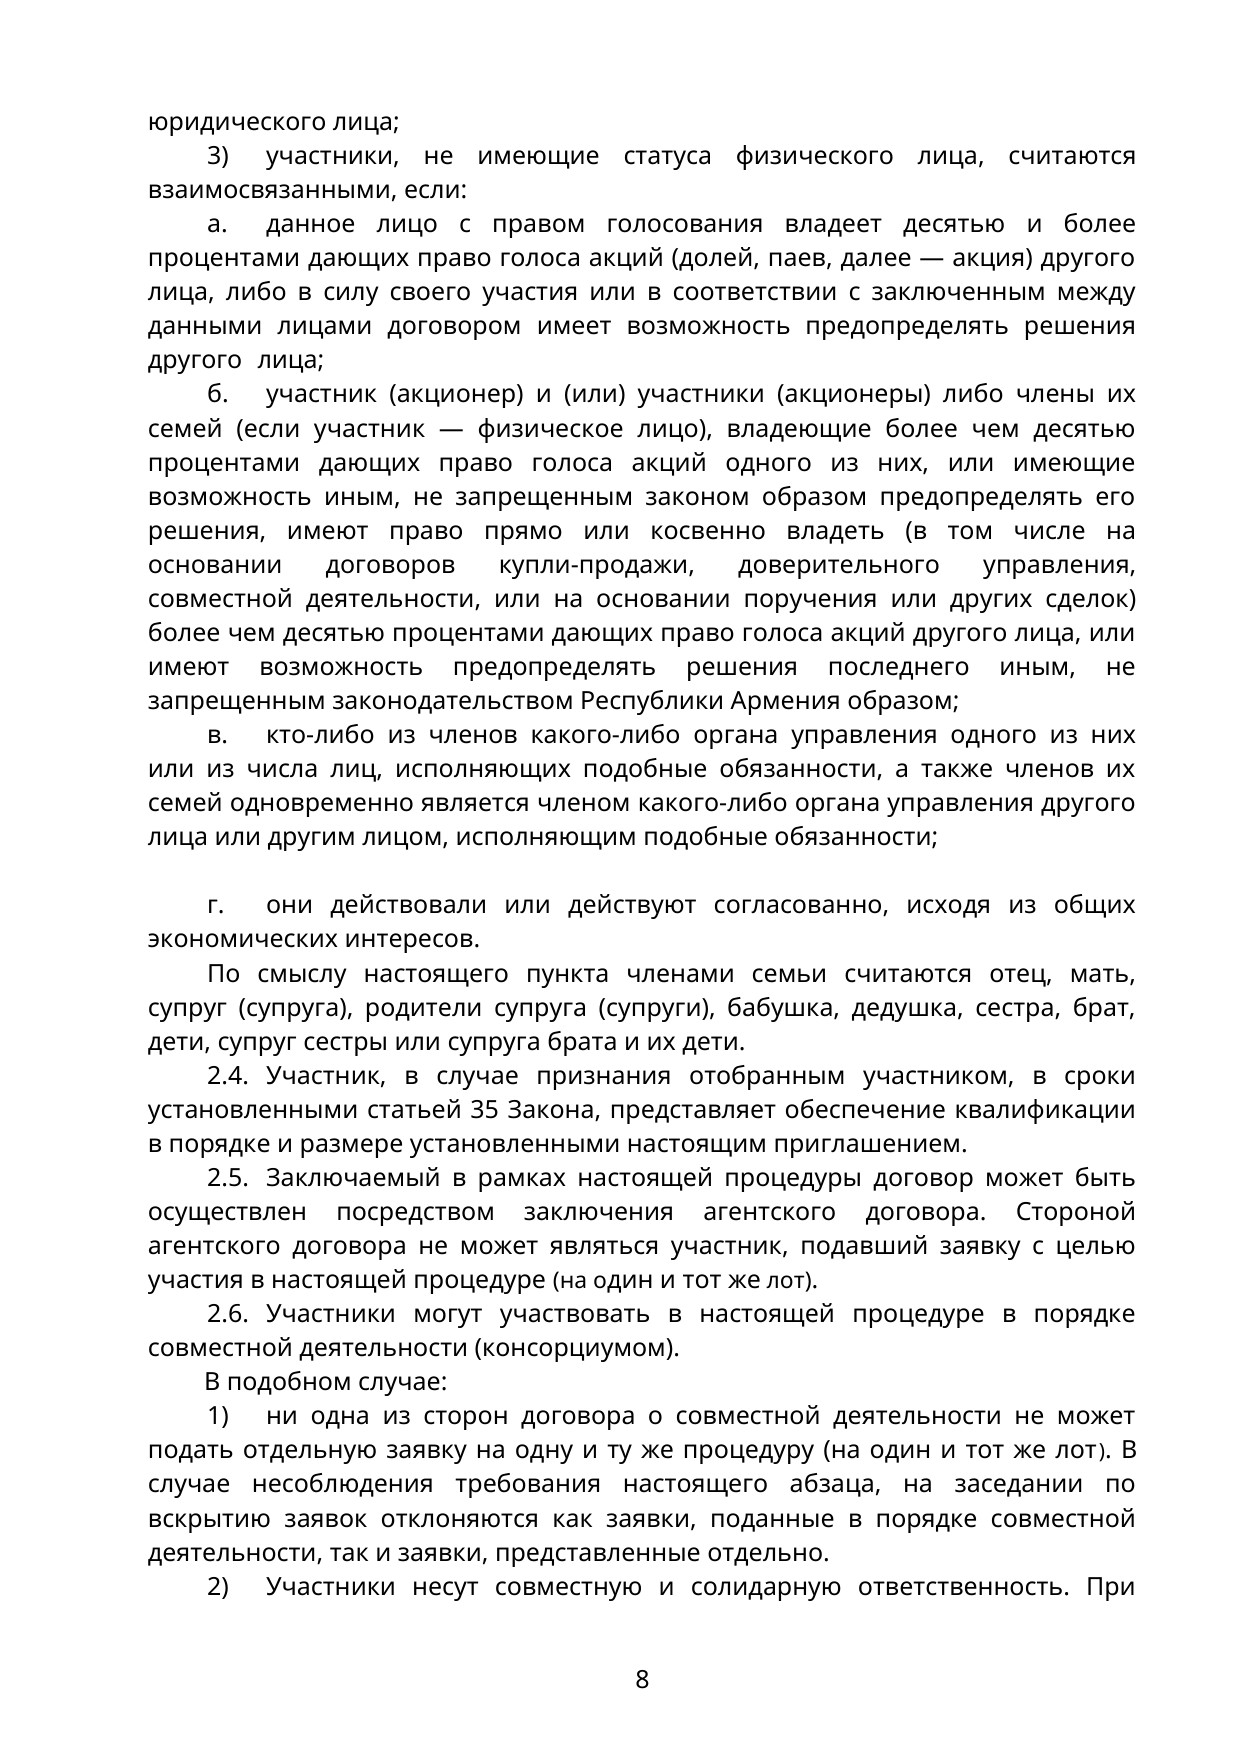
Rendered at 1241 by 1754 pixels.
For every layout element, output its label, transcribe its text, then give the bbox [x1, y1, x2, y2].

text 2.5. Заключаемый в рамках настоящей процедуры договор может быть осуществлен посредством заключения агентского договора. Стороной агентского договора не может являться участник, подавший заявку с целью участия в настоящей процедуре (на один и тот же лот). [148, 1159, 1137, 1296]
text 2.4. Участник, в случае признания отобранным участником, в сроки установленными статьей 35 Закона, представляет обеспечение квалификации в порядке и размере установленными настоящим приглашением. [148, 1057, 1137, 1159]
text 3) участники, не имеющие статуса физического лица, считаются взаимосвязанными, если: [148, 137, 1137, 206]
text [148, 103, 1137, 137]
text в. кто-либо из членов какого-либо органа управления одного из них или из числа лиц, исполняющих подобные обязанности, а также членов их семей одновременно является членом какого-либо органа управления другого лица или другим лицом, исполняющим подобные обязанности; [148, 717, 1137, 853]
text а. данное лицо с правом голосования владеет десятью и более процентами дающих право голоса акций (долей, паев, далее — акция) другого лица, либо в силу своего участия или в соответствии с заключенным между данными лицами договором имеет возможность предопределять решения другого лица; [148, 206, 1137, 376]
text 1) ни одна из сторон договора о совместной деятельности не может подать отдельную заявку на одну и ту же процедуру (на один и тот же лот). В случае несоблюдения требования настоящего абзаца, на заседании по вскрытию заявок отклоняются как заявки, поданные в порядке совместной деятельности, так и заявки, представленные отдельно. [148, 1398, 1137, 1568]
text б. участник (акционер) и (или) участники (акционеры) либо члены их семей (если участник — физическое лицо), владеющие более чем десятью процентами дающих право голоса акций одного из них, или имеющие возможность иным, не запрещенным законом образом предопределять его решения, имеют право прямо или косвенно владеть (в том числе на основании договоров купли-продажи, доверительного управления, совместной деятельности, или на основании поручения или других сделок) более чем десятью процентами дающих право голоса акций другого лица, или имеют возможность предопределять решения последнего иным, не запрещенным законодательством Республики Армения образом; [148, 376, 1137, 717]
text 2.6. Участники могут участвовать в настоящей процедуре в порядке совместной деятельности (консорциумом). [148, 1296, 1137, 1364]
text По смыслу настоящего пункта членами семьи считаются отец, мать, супруг (супруга), родители супруга (супруги), бабушка, дедушка, сестра, брат, дети, супруг сестры или супруга брата и их дети. [148, 955, 1137, 1057]
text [148, 1568, 1137, 1602]
text В подобном случае: [148, 1364, 1137, 1398]
text г. они действовали или действуют согласованно, исходя из общих экономических интересов. [148, 887, 1137, 955]
